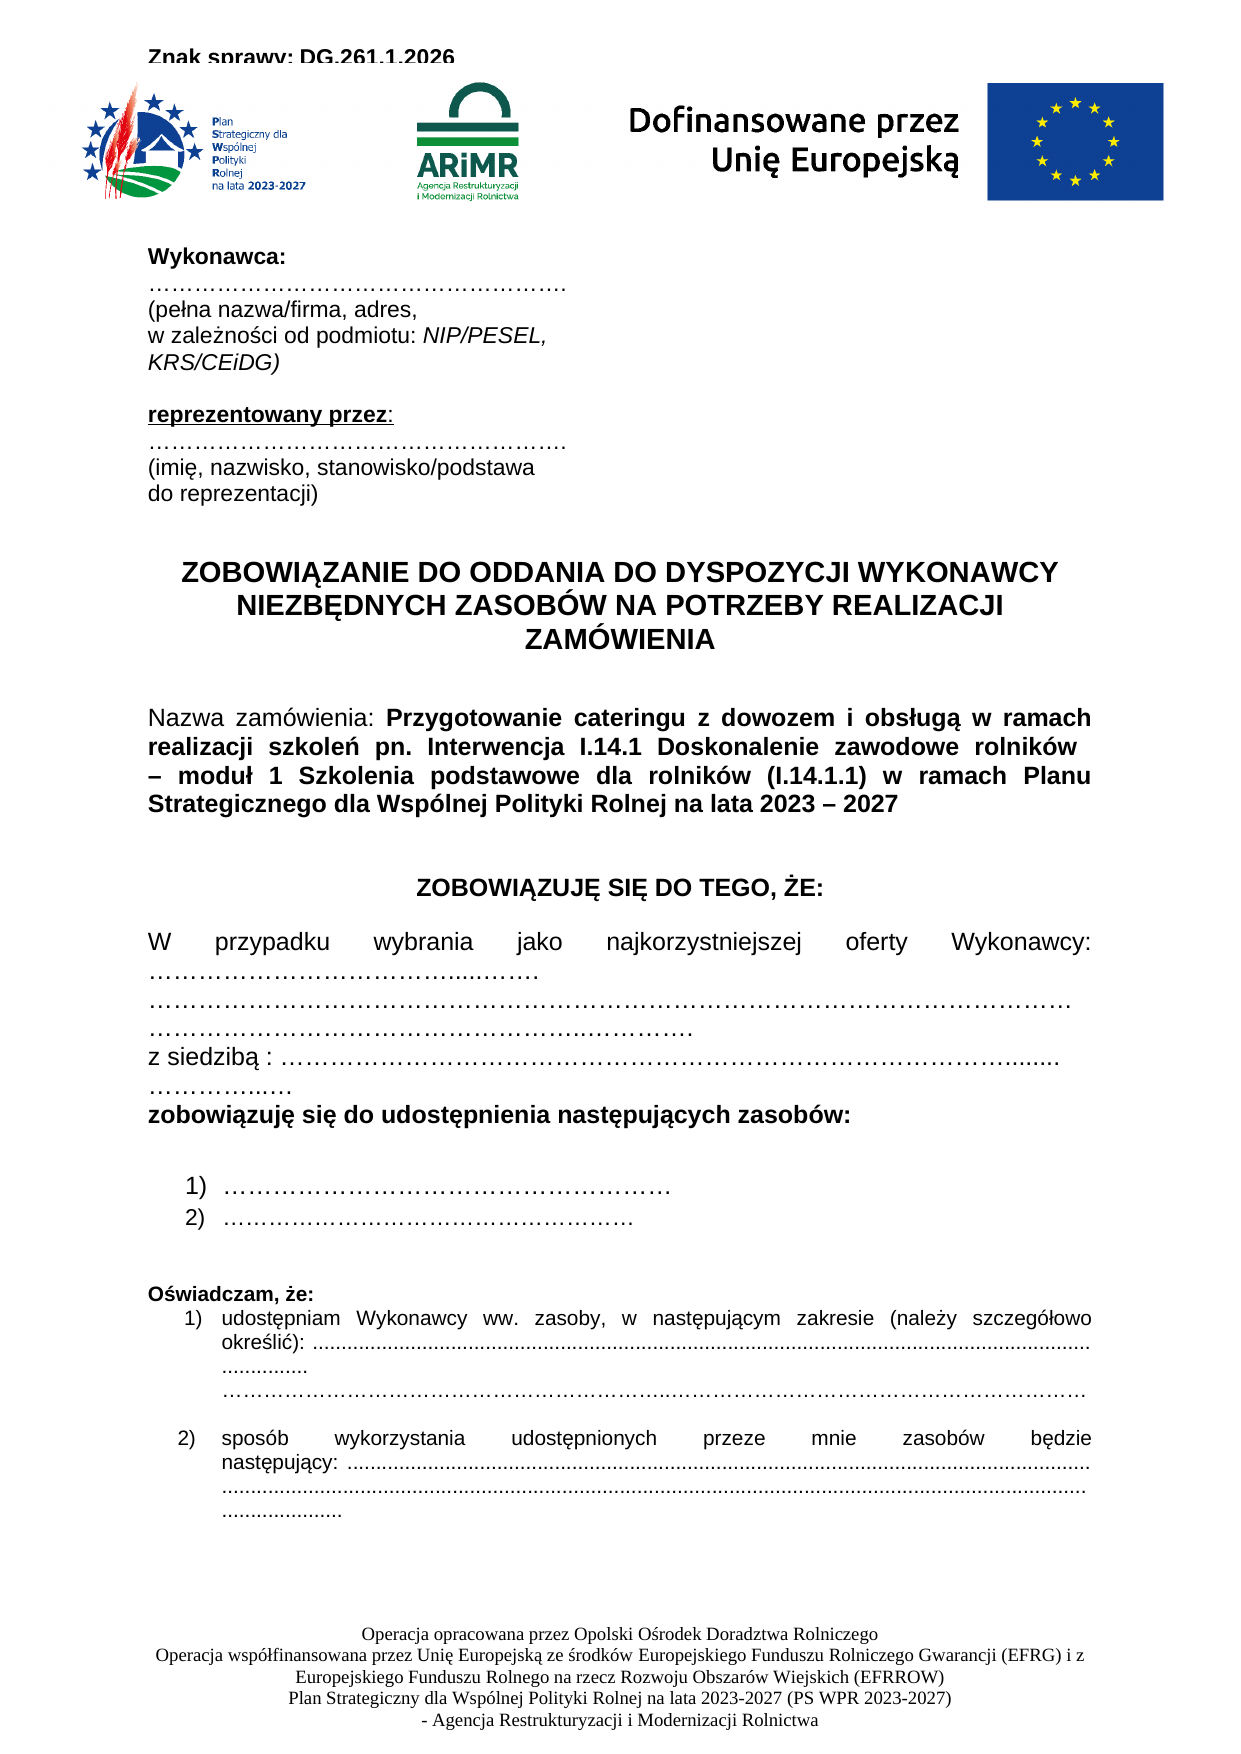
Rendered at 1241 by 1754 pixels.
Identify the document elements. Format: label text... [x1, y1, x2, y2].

text KRS/CEiDG) [148, 349, 1093, 375]
text do reprezentacji) [148, 480, 1093, 507]
text ………………………………………………. [148, 269, 1093, 296]
text Oświadczam, że: [148, 1282, 1093, 1306]
text ………………………………………………. [148, 428, 1093, 454]
text Wykonawca: [148, 243, 1093, 269]
text ZOBOWIĄZUJĘ SIĘ DO TEGO, ŻE: [148, 873, 1093, 902]
list ………………………………………………………..…………………………………………………… [221, 1378, 1093, 1402]
text reprezentowany przez: [148, 401, 1093, 428]
text w zależności od podmiotu: NIP/PESEL, [148, 322, 1093, 349]
list ……………………………………………… [185, 1204, 1093, 1231]
text Nazwa zamówienia: Przygotowanie cateringu z dowozem i obsługą w ramach realizacji szkoleń pn. Interwencja I.14.1 Doskonalenie zawodowe rolników – moduł 1 Szkolenia podstawowe dla rolników (I.14.1.1) w ramach Planu Strategicznego dla Wspólnej Polityki Rolnej na lata 2023 – 2027 [148, 703, 1093, 818]
text W przypadku wybrania jako najkorzystniejszej oferty Wykonawcy: ……………………………….....…….………………………………………………………………………………………………………………………………………………..…………. [148, 927, 1093, 1042]
text ZOBOWIĄZANIE DO ODDANIA DO DYSPOZYCJI WYKONAWCY NIEZBĘDNYCH ZASOBÓW NA POTRZEBY REALIZACJI ZAMÓWIENIA [148, 555, 1093, 655]
text zobowiązuję się do udostępnienia następujących zasobów: [148, 1100, 1093, 1128]
list udostępniam Wykonawcy ww. zasoby, w następującym zakresie (należy szczegółowo określić): ...................................................................................................................................................... [184, 1306, 1093, 1378]
list ……………………………………………… [185, 1171, 1093, 1200]
text (imię, nazwisko, stanowisko/podstawa [148, 454, 1093, 480]
list sposób wykorzystania udostępnionych przeze mnie zasobów będzie następujący: ............................................................................................................................................................................................................................................................................................................ [177, 1426, 1093, 1522]
text (pełna nazwa/firma, adres, [148, 296, 1093, 322]
picture [41, 63, 1198, 217]
text z siedzibą : ……………………………………………………………………………........…………...… [148, 1042, 1093, 1100]
